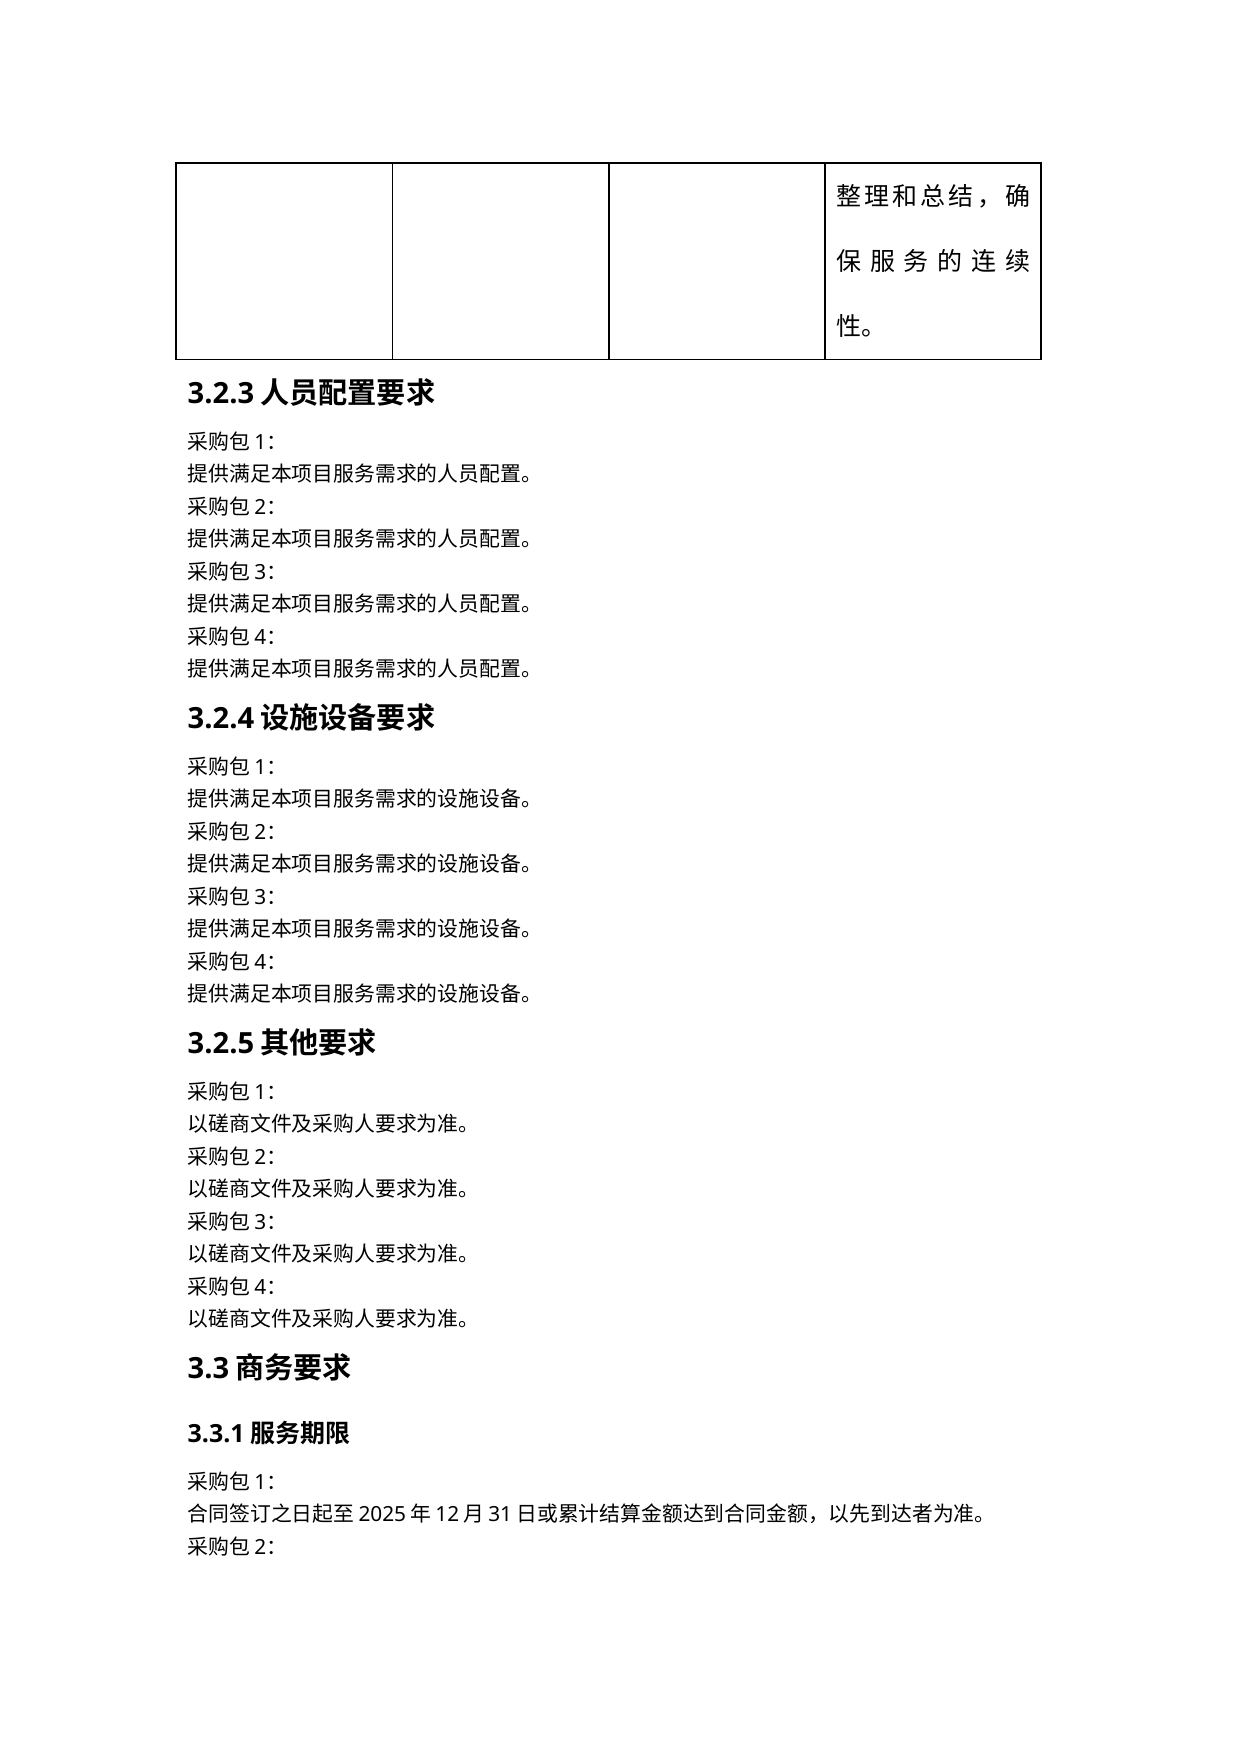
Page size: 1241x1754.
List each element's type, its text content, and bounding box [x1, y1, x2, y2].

text 采购包2： [187, 1530, 1053, 1563]
text 采购包1： [187, 425, 1053, 458]
text 提供满足本项目服务需求的人员配置。 [187, 653, 1053, 685]
text 3.3.1服务期限 [187, 1400, 1053, 1465]
text 采购包3： [187, 1205, 1053, 1238]
text 以磋商文件及采购人要求为准。 [187, 1238, 1053, 1270]
text 3.2.3人员配置要求 [187, 360, 1053, 425]
text 采购包4： [187, 945, 1053, 978]
text 3.3商务要求 [187, 1335, 1053, 1400]
text 采购包3： [187, 880, 1053, 913]
text 采购包3： [187, 555, 1053, 588]
text 提供满足本项目服务需求的人员配置。 [187, 588, 1053, 620]
text 以磋商文件及采购人要求为准。 [187, 1108, 1053, 1140]
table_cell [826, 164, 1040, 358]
text 提供满足本项目服务需求的人员配置。 [187, 523, 1053, 555]
text 采购包2： [187, 1140, 1053, 1173]
text 提供满足本项目服务需求的设施设备。 [187, 978, 1053, 1010]
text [187, 1498, 1053, 1530]
text 提供满足本项目服务需求的设施设备。 [187, 848, 1053, 880]
text 采购包4： [187, 1270, 1053, 1303]
text 提供满足本项目服务需求的设施设备。 [187, 913, 1053, 945]
table_cell [610, 164, 824, 358]
text 3.2.5其他要求 [187, 1010, 1053, 1075]
text 以磋商文件及采购人要求为准。 [187, 1173, 1053, 1205]
text 采购包2： [187, 490, 1053, 523]
text 采购包1： [187, 1465, 1053, 1498]
text 采购包1： [187, 750, 1053, 783]
text 采购包4： [187, 620, 1053, 653]
text 采购包1： [187, 1075, 1053, 1108]
text 提供满足本项目服务需求的人员配置。 [187, 458, 1053, 490]
table_cell [177, 164, 392, 358]
text 采购包2： [187, 815, 1053, 848]
text 以磋商文件及采购人要求为准。 [187, 1303, 1053, 1335]
text 3.2.4设施设备要求 [187, 685, 1053, 750]
text 提供满足本项目服务需求的设施设备。 [187, 783, 1053, 815]
table_cell 1 [393, 164, 608, 358]
